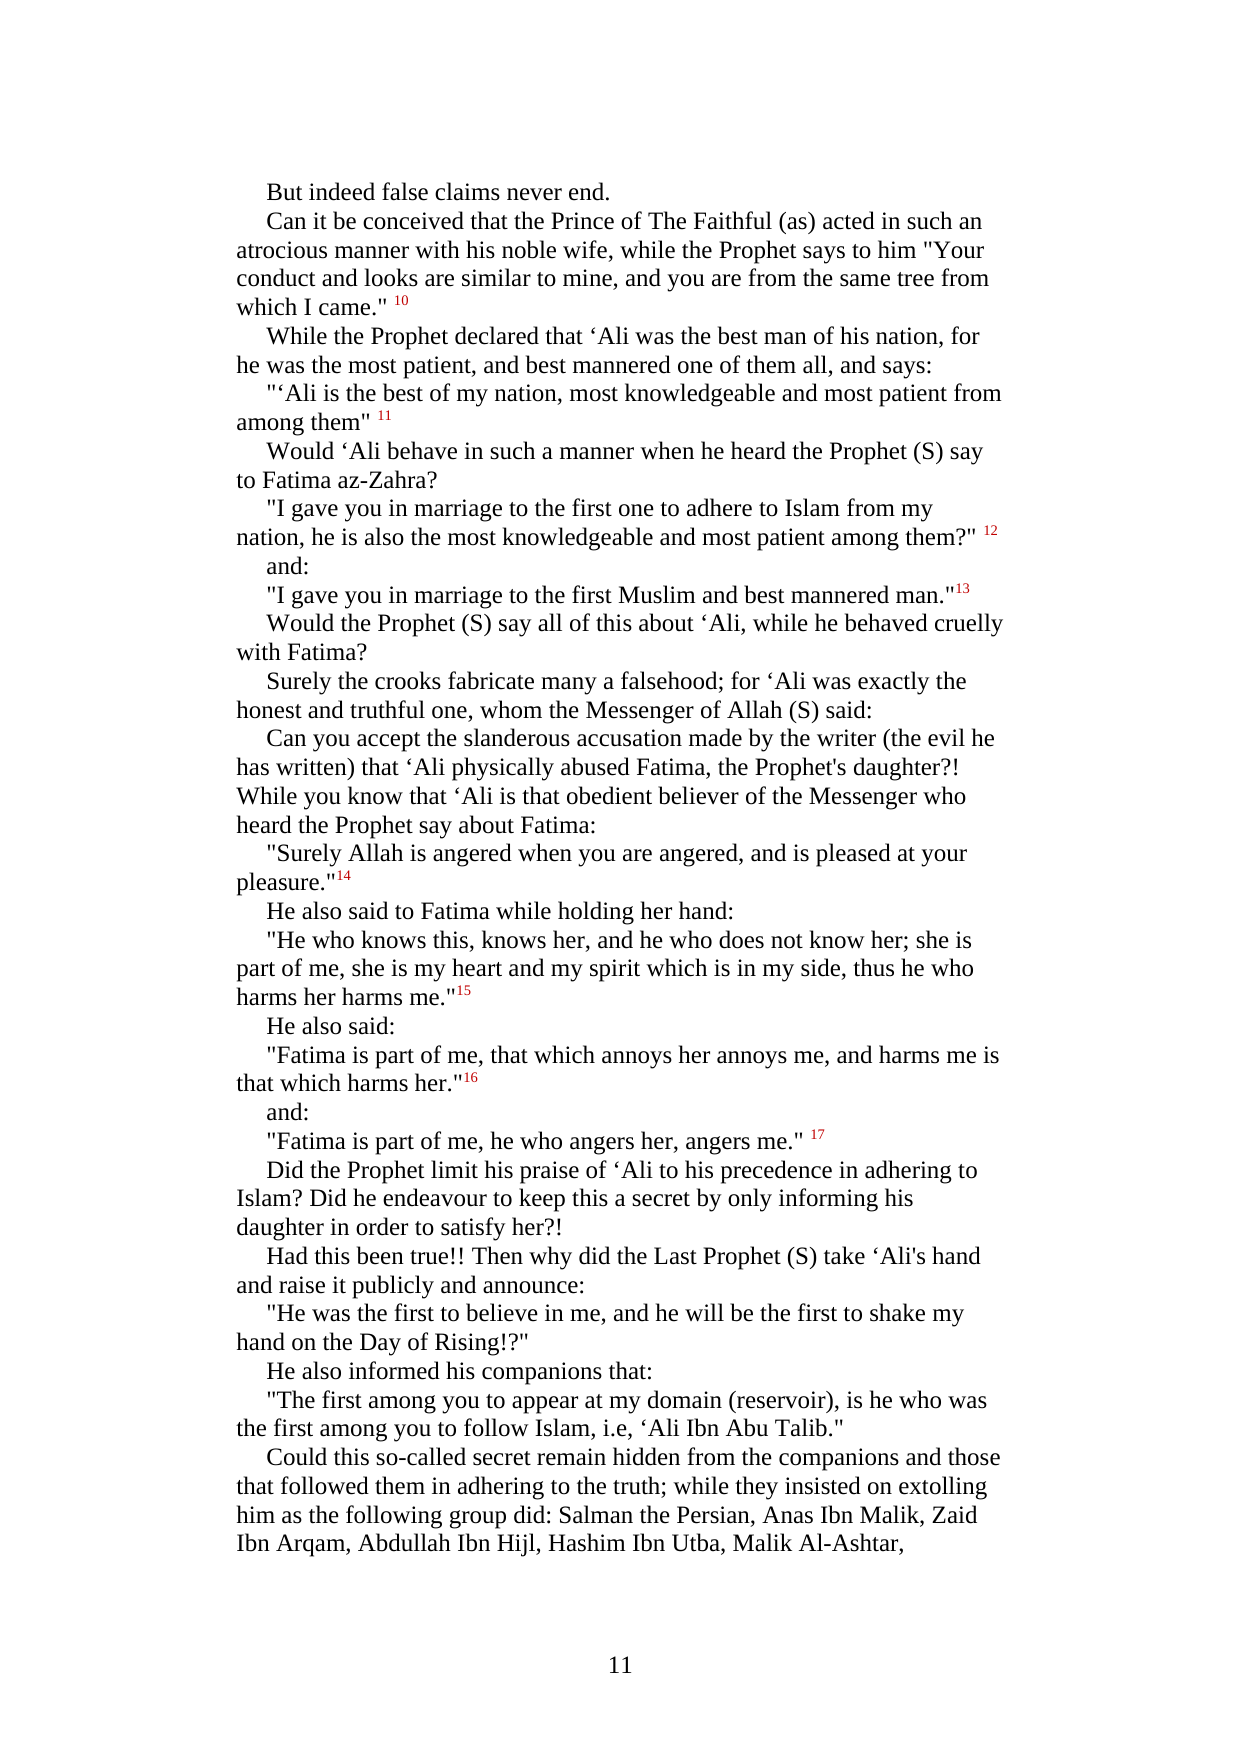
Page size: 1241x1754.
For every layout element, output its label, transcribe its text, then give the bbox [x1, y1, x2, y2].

text "The first among you to appear at my domain (reservoir), is he who was the first among you to follow Islam, i.e, ‘Ali Ibn Abu Talib." [236, 1385, 1004, 1442]
text Would ‘Ali behave in such a manner when he heard the Prophet (S) say to Fatima az-Zahra? [236, 436, 1004, 493]
text "I gave you in marriage to the first Muslim and best mannered man."13 [236, 580, 1004, 608]
text "Fatima is part of me, that which annoys her annoys me, and harms me is that which harms her."16 [236, 1040, 1004, 1097]
text "Surely Allah is angered when you are angered, and is pleased at your pleasure."14 [236, 838, 1004, 896]
text He also said: [236, 1011, 1004, 1040]
text "He who knows this, knows her, and he who does not know her; she is part of me, she is my heart and my spirit which is in my side, thus he who harms her harms me."15 [236, 925, 1004, 1011]
text "He was the first to believe in me, and he will be the first to shake my hand on the Day of Rising!?" [236, 1298, 1004, 1356]
text Surely the crooks fabricate many a falsehood; for ‘Ali was exactly the honest and truthful one, whom the Messenger of Allah (S) said: [236, 666, 1004, 723]
text and: [236, 1097, 1004, 1126]
text Can it be conceived that the Prince of The Faithful (as) acted in such an atrocious manner with his noble wife, while the Prophet says to him "Your conduct and looks are similar to mine, and you are from the same tree from which I came." 10 [236, 206, 1004, 321]
text But indeed false claims never end. [236, 177, 1004, 206]
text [236, 1442, 1004, 1557]
text Had this been true!! Then why did the Last Prophet (S) take ‘Ali's hand and raise it publicly and announce: [236, 1241, 1004, 1298]
text Would the Prophet (S) say all of this about ‘Ali, while he behaved cruelly with Fatima? [236, 608, 1004, 666]
text He also said to Fatima while holding her hand: [236, 896, 1004, 925]
text Did the Prophet limit his praise of ‘Ali to his precedence in adhering to Islam? Did he endeavour to keep this a secret by only informing his daughter in order to satisfy her?! [236, 1155, 1004, 1241]
text "I gave you in marriage to the first one to adhere to Islam from my nation, he is also the most knowledgeable and most patient among them?" 12 [236, 493, 1004, 551]
text While the Prophet declared that ‘Ali was the best man of his nation, for he was the most patient, and best mannered one of them all, and says: [236, 321, 1004, 378]
text "Fatima is part of me, he who angers her, angers me." 17 [236, 1126, 1004, 1155]
text and: [236, 551, 1004, 580]
text Can you accept the slanderous accusation made by the writer (the evil he has written) that ‘Ali physically abused Fatima, the Prophet's daughter?! While you know that ‘Ali is that obedient believer of the Messenger who heard the Prophet say about Fatima: [236, 723, 1004, 838]
text "‘Ali is the best of my nation, most knowledgeable and most patient from among them" 11 [236, 378, 1004, 436]
text He also informed his companions that: [236, 1356, 1004, 1385]
